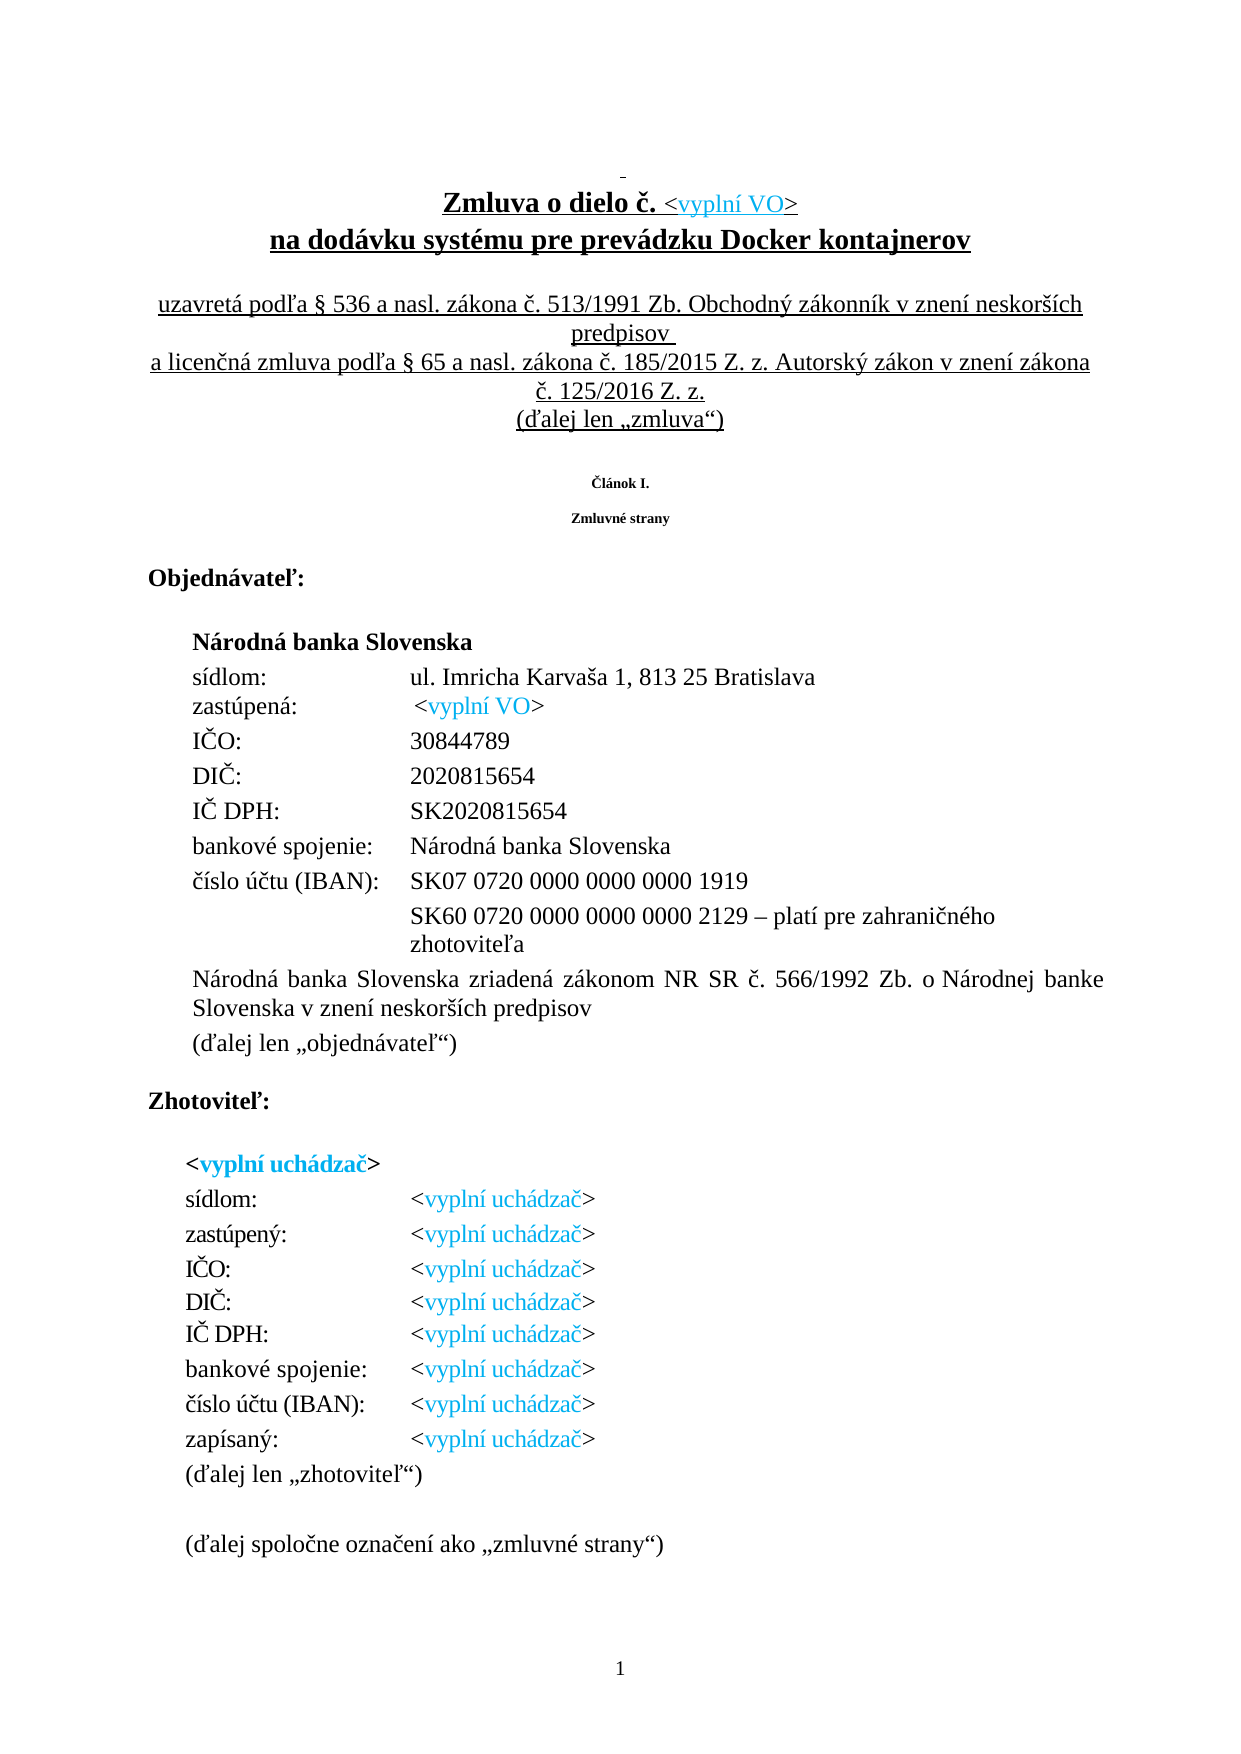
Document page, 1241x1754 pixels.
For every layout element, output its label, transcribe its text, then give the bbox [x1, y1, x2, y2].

text uzavretá podľa § 536 a nasl. zákona č. 513/1991 Zb. Obchodný zákonník v znení neskorších predpisov [148, 289, 1092, 347]
text IČ DPH: SK2020815654 [192, 796, 1104, 824]
text (ďalej spoločne označení ako „zmluvné strany“) [185, 1529, 1092, 1558]
text sídlom: <vyplní uchádzač> [185, 1184, 1034, 1213]
text (ďalej len „objednávateľ“) [192, 1028, 1092, 1057]
text Národná banka Slovenska zriadená zákonom NR SR č. 566/1992 Zb. o Národnej banke Slovenska v znení neskorších predpisov [192, 964, 1104, 1022]
text SK60 0720 0000 0000 0000 2129 – platí pre zahraničného zhotoviteľa [192, 901, 1104, 958]
text Objednávateľ: [148, 563, 1092, 592]
text Národná banka Slovenska [192, 627, 1034, 656]
text a licenčná zmluva podľa § 65 a nasl. zákona č. 185/2015 Z. z. Autorský zákon v znení zákona č. 125/2016 Z. z. [148, 347, 1092, 404]
text sídlom: ul. Imricha Karvaša 1, 813 25 Bratislava [192, 662, 1104, 691]
subtitle Zmluvné strany [148, 509, 1092, 538]
text na dodávku systému pre prevádzku Docker kontajnerov [148, 222, 1092, 256]
text DIČ: <vyplní uchádzač> [185, 1289, 1034, 1316]
text <vyplní uchádzač> [185, 1149, 1034, 1178]
text zastúpený: <vyplní uchádzač> [185, 1219, 1034, 1248]
text Zhotoviteľ: [148, 1086, 1092, 1114]
text číslo účtu (IBAN): SK07 0720 0000 0000 0000 1919 [192, 866, 1104, 894]
text zastúpená: <vyplní VO> [192, 691, 1092, 719]
text bankové spojenie: Národná banka Slovenska [192, 831, 1104, 859]
text (ďalej len „zmluva“) [148, 404, 1092, 433]
text DIČ: 2020815654 [192, 761, 1104, 789]
text zapísaný: <vyplní uchádzač> [185, 1424, 1092, 1453]
subtitle Článok I. [148, 474, 1092, 503]
text IČO: <vyplní uchádzač> [185, 1254, 1034, 1283]
text (ďalej len „zhotoviteľ“) [185, 1459, 1092, 1488]
text číslo účtu (IBAN): <vyplní uchádzač> [185, 1389, 1092, 1418]
text Zmluva o dielo č. <vyplní VO> [148, 185, 1092, 218]
text IČO: 30844789 [192, 726, 1104, 754]
text IČ DPH: <vyplní uchádzač> [185, 1322, 1034, 1348]
text bankové spojenie: <vyplní uchádzač> [185, 1354, 1034, 1383]
